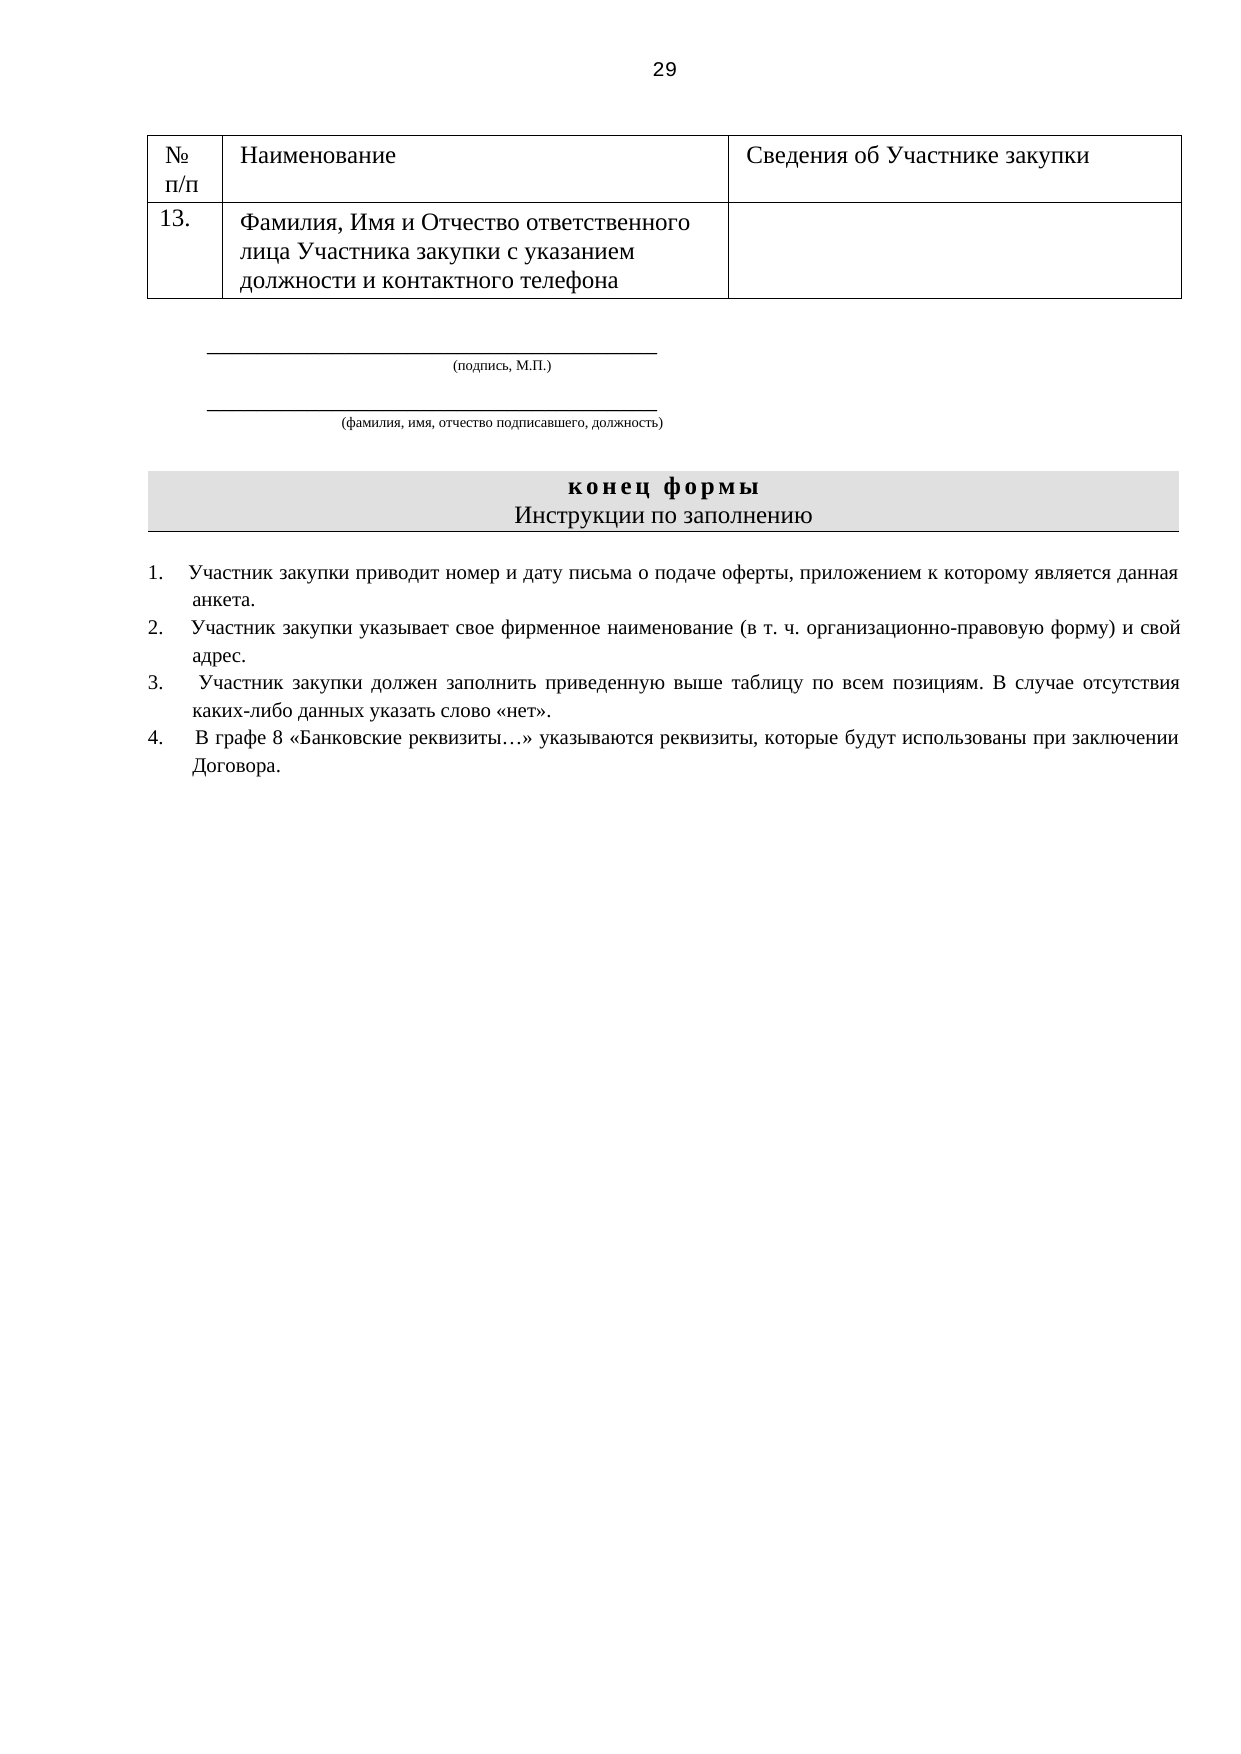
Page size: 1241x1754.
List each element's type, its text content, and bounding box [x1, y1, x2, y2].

table_cell Фамилия, Имя и Отчество ответственного лица Участника закупки с указанием должности и контактного телефона [223, 203, 728, 298]
text (подпись, М.П.) [148, 356, 797, 385]
text 3. Участник закупки должен заполнить приведенную выше таблицу по всем позициям. В случае отсутствия каких-либо данных указать слово «нет». [148, 670, 1181, 722]
text ____________________________________ [148, 328, 1181, 356]
text ____________________________________ [148, 385, 1181, 414]
text (фамилия, имя, отчество подписавшего, должность) [148, 414, 797, 443]
text 1. Участник закупки приводит номер и дату письма о подаче оферты, приложением к которому является данная анкета. [148, 560, 1181, 611]
table_cell [729, 203, 1181, 298]
text конец формы [148, 471, 1179, 500]
table_header Сведения об Участнике закупки [729, 136, 1181, 202]
text 4. В графе 8 «Банковские реквизиты…» указываются реквизиты, которые будут использованы при заключении Договора. [148, 725, 1181, 777]
table_header № п/п [148, 136, 222, 202]
text Инструкции по заполнению [148, 500, 1179, 531]
table_cell [148, 203, 222, 298]
table_header Наименование [223, 136, 728, 202]
text 2. Участник закупки указывает свое фирменное наименование (в т. ч. организационно-правовую форму) и свой адрес. [148, 615, 1181, 667]
